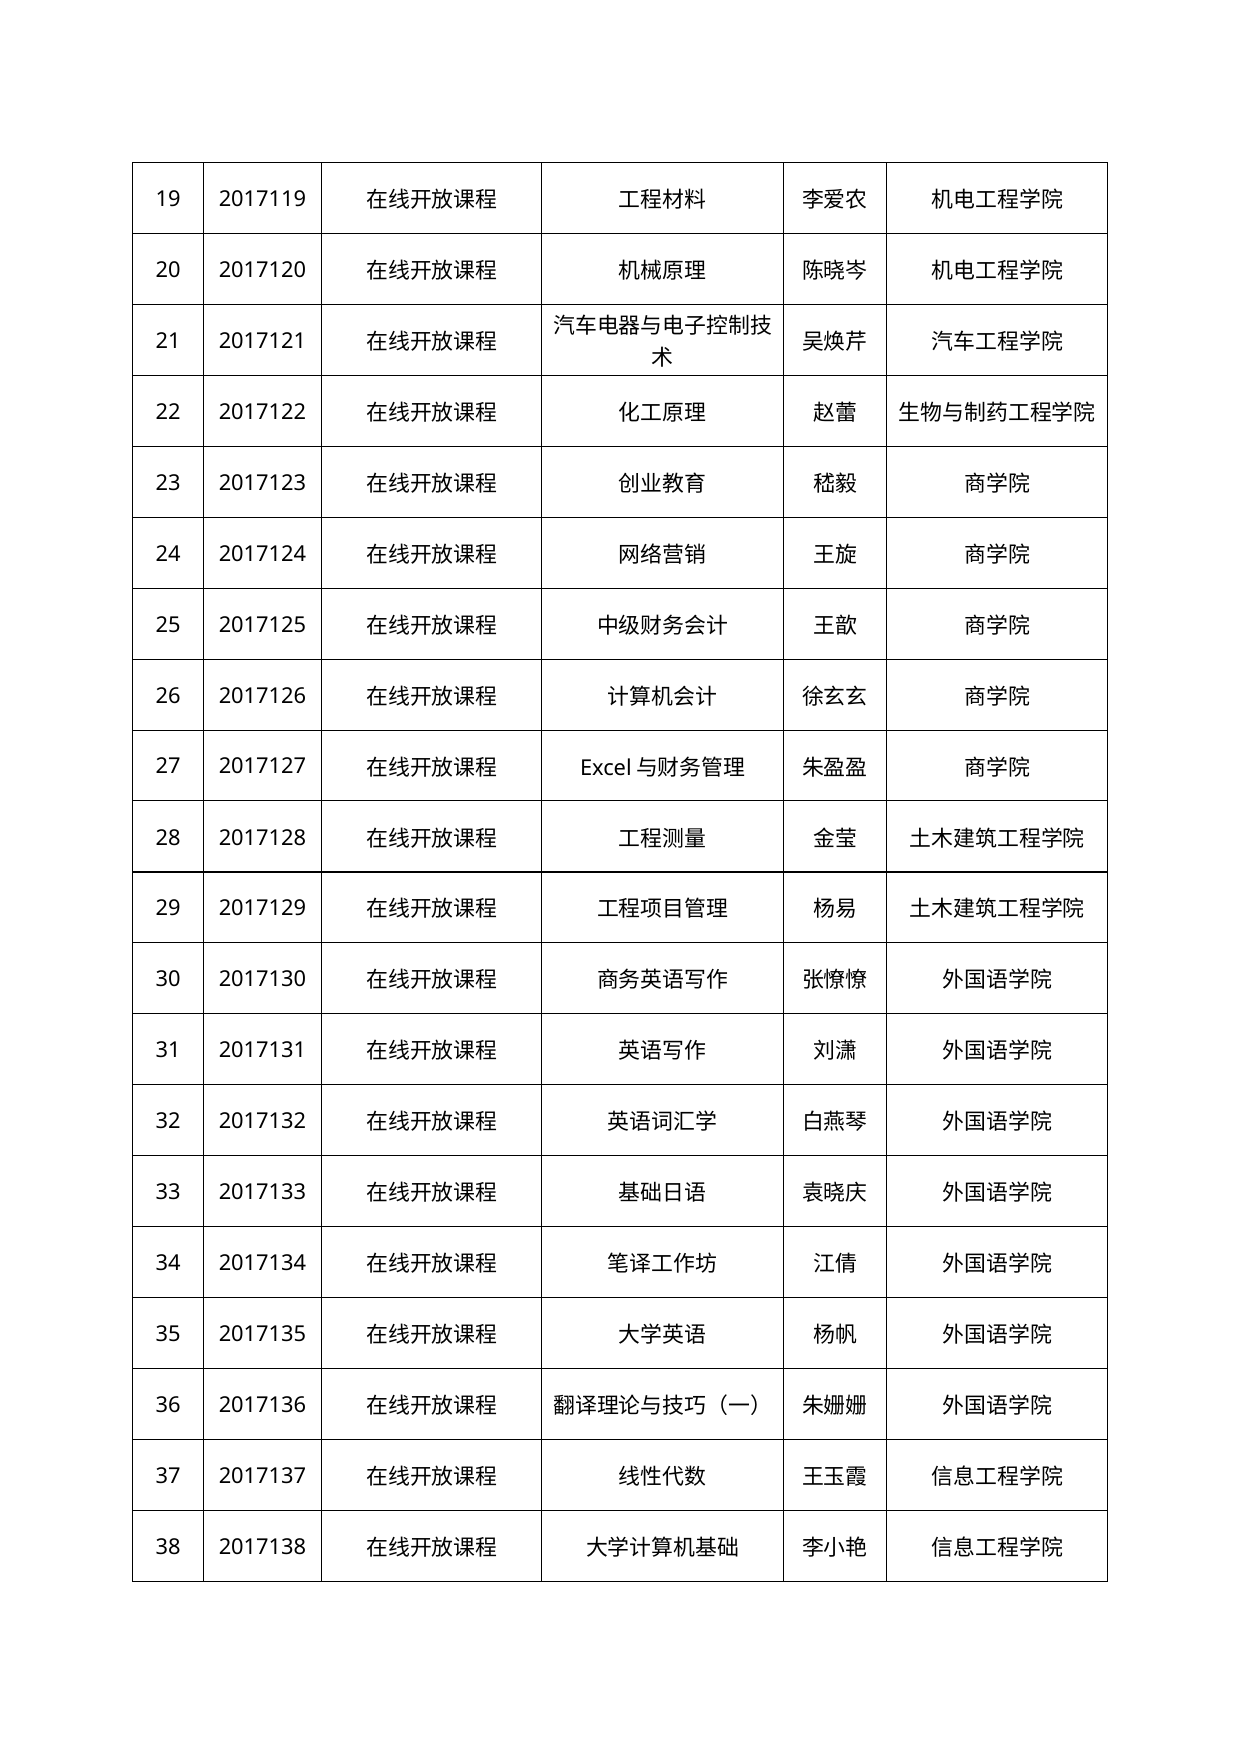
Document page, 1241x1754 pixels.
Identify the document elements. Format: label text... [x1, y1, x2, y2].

table_cell 2017125 [204, 589, 321, 658]
table_cell 在线开放课程 [322, 1085, 541, 1155]
table_cell 34 [133, 1227, 203, 1297]
table_cell 38 [133, 1511, 203, 1581]
table_cell 王旋 [784, 518, 886, 588]
table_cell 2017124 [204, 518, 321, 588]
table_cell 汽车工程学院 [887, 305, 1107, 375]
table_cell 30 [133, 943, 203, 1013]
table_cell 外国语学院 [887, 1156, 1107, 1226]
table_cell 王歆 [784, 589, 886, 658]
table_cell 网络营销 [542, 518, 783, 588]
table_cell 2017134 [204, 1227, 321, 1297]
table_cell 基础日语 [542, 1156, 783, 1226]
table_cell 在线开放课程 [322, 1298, 541, 1368]
table_cell 商学院 [887, 731, 1107, 800]
table_cell 赵蕾 [784, 376, 886, 446]
table_cell 29 [133, 873, 203, 942]
table_cell 信息工程学院 [887, 1511, 1107, 1581]
table_cell 笔译工作坊 [542, 1227, 783, 1297]
table_cell 31 [133, 1014, 203, 1084]
table_cell 创业教育 [542, 447, 783, 517]
table_cell 白燕琴 [784, 1085, 886, 1155]
table_cell 英语词汇学 [542, 1085, 783, 1155]
table_cell 28 [133, 801, 203, 871]
table_cell 2017123 [204, 447, 321, 517]
table_cell 2017121 [204, 305, 321, 375]
table_cell 2017128 [204, 801, 321, 871]
table_cell 2017137 [204, 1440, 321, 1510]
table_cell 外国语学院 [887, 1369, 1107, 1439]
table_cell 外国语学院 [887, 943, 1107, 1013]
table_cell 2017138 [204, 1511, 321, 1581]
table_cell 在线开放课程 [322, 1440, 541, 1510]
table_cell 2017130 [204, 943, 321, 1013]
table_cell 21 [133, 305, 203, 375]
table_cell 刘潇 [784, 1014, 886, 1084]
table_cell 金莹 [784, 801, 886, 871]
table_cell 2017120 [204, 234, 321, 304]
table_cell 2017132 [204, 1085, 321, 1155]
table_cell 大学计算机基础 [542, 1511, 783, 1581]
table_cell 外国语学院 [887, 1298, 1107, 1368]
table_cell 机电工程学院 [887, 163, 1107, 233]
table_cell 在线开放课程 [322, 447, 541, 517]
table_cell 在线开放课程 [322, 234, 541, 304]
table_cell 在线开放课程 [322, 1369, 541, 1439]
table_cell 在线开放课程 [322, 1014, 541, 1084]
table_cell 袁晓庆 [784, 1156, 886, 1226]
table_cell 翻译理论与技巧（一） [542, 1369, 783, 1439]
table_cell 2017122 [204, 376, 321, 446]
table_cell 在线开放课程 [322, 589, 541, 658]
table_cell 在线开放课程 [322, 943, 541, 1013]
table_cell 22 [133, 376, 203, 446]
table_cell 23 [133, 447, 203, 517]
table_cell 2017119 [204, 163, 321, 233]
table_cell 英语写作 [542, 1014, 783, 1084]
table_cell 商学院 [887, 589, 1107, 658]
table_cell 朱姗姗 [784, 1369, 886, 1439]
table_cell 20 [133, 234, 203, 304]
table_cell 化工原理 [542, 376, 783, 446]
table_cell 商学院 [887, 660, 1107, 729]
table_cell 土木建筑工程学院 [887, 801, 1107, 871]
table_cell 徐玄玄 [784, 660, 886, 729]
table_cell 机电工程学院 [887, 234, 1107, 304]
table_cell 汽车电器与电子控制技术 [542, 305, 783, 375]
table_cell 2017136 [204, 1369, 321, 1439]
table_cell 土木建筑工程学院 [887, 873, 1107, 942]
table_cell 张憭憭 [784, 943, 886, 1013]
table_cell 工程项目管理 [542, 873, 783, 942]
table_cell 王玉霞 [784, 1440, 886, 1510]
table_cell 大学英语 [542, 1298, 783, 1368]
table_cell 在线开放课程 [322, 731, 541, 800]
table_cell 在线开放课程 [322, 873, 541, 942]
table_cell Excel与财务管理 [542, 731, 783, 800]
table_cell 外国语学院 [887, 1014, 1107, 1084]
table_cell 2017129 [204, 873, 321, 942]
table_cell 27 [133, 731, 203, 800]
table_cell 线性代数 [542, 1440, 783, 1510]
table_cell 杨帆 [784, 1298, 886, 1368]
table_cell 李爱农 [784, 163, 886, 233]
table_cell 吴焕芹 [784, 305, 886, 375]
table_cell 2017135 [204, 1298, 321, 1368]
table_cell 商学院 [887, 518, 1107, 588]
table_cell 商务英语写作 [542, 943, 783, 1013]
table_cell 在线开放课程 [322, 1156, 541, 1226]
table_cell 外国语学院 [887, 1227, 1107, 1297]
table_cell 36 [133, 1369, 203, 1439]
table_cell 外国语学院 [887, 1085, 1107, 1155]
table_cell 24 [133, 518, 203, 588]
table_cell 李小艳 [784, 1511, 886, 1581]
table_cell 嵇毅 [784, 447, 886, 517]
table_cell 陈晓岑 [784, 234, 886, 304]
table_cell 在线开放课程 [322, 305, 541, 375]
table_cell 中级财务会计 [542, 589, 783, 658]
table_cell 朱盈盈 [784, 731, 886, 800]
table_cell 生物与制药工程学院 [887, 376, 1107, 446]
table_cell 2017133 [204, 1156, 321, 1226]
table_cell 32 [133, 1085, 203, 1155]
table_cell 26 [133, 660, 203, 729]
table_cell 在线开放课程 [322, 376, 541, 446]
table_cell 在线开放课程 [322, 660, 541, 729]
table_cell 江倩 [784, 1227, 886, 1297]
table_cell 2017131 [204, 1014, 321, 1084]
table_cell 在线开放课程 [322, 801, 541, 871]
table_cell 19 [133, 163, 203, 233]
table_cell 35 [133, 1298, 203, 1368]
table_cell 2017126 [204, 660, 321, 729]
table_cell 37 [133, 1440, 203, 1510]
table_cell 计算机会计 [542, 660, 783, 729]
table_cell 在线开放课程 [322, 163, 541, 233]
table_cell 33 [133, 1156, 203, 1226]
table_cell 信息工程学院 [887, 1440, 1107, 1510]
table_cell 工程测量 [542, 801, 783, 871]
table_cell 杨易 [784, 873, 886, 942]
table_cell 工程材料 [542, 163, 783, 233]
table_cell 在线开放课程 [322, 1227, 541, 1297]
table_cell 2017127 [204, 731, 321, 800]
table_cell 商学院 [887, 447, 1107, 517]
table_cell 机械原理 [542, 234, 783, 304]
table_cell 在线开放课程 [322, 1511, 541, 1581]
table_cell 25 [133, 589, 203, 658]
table_cell 在线开放课程 [322, 518, 541, 588]
